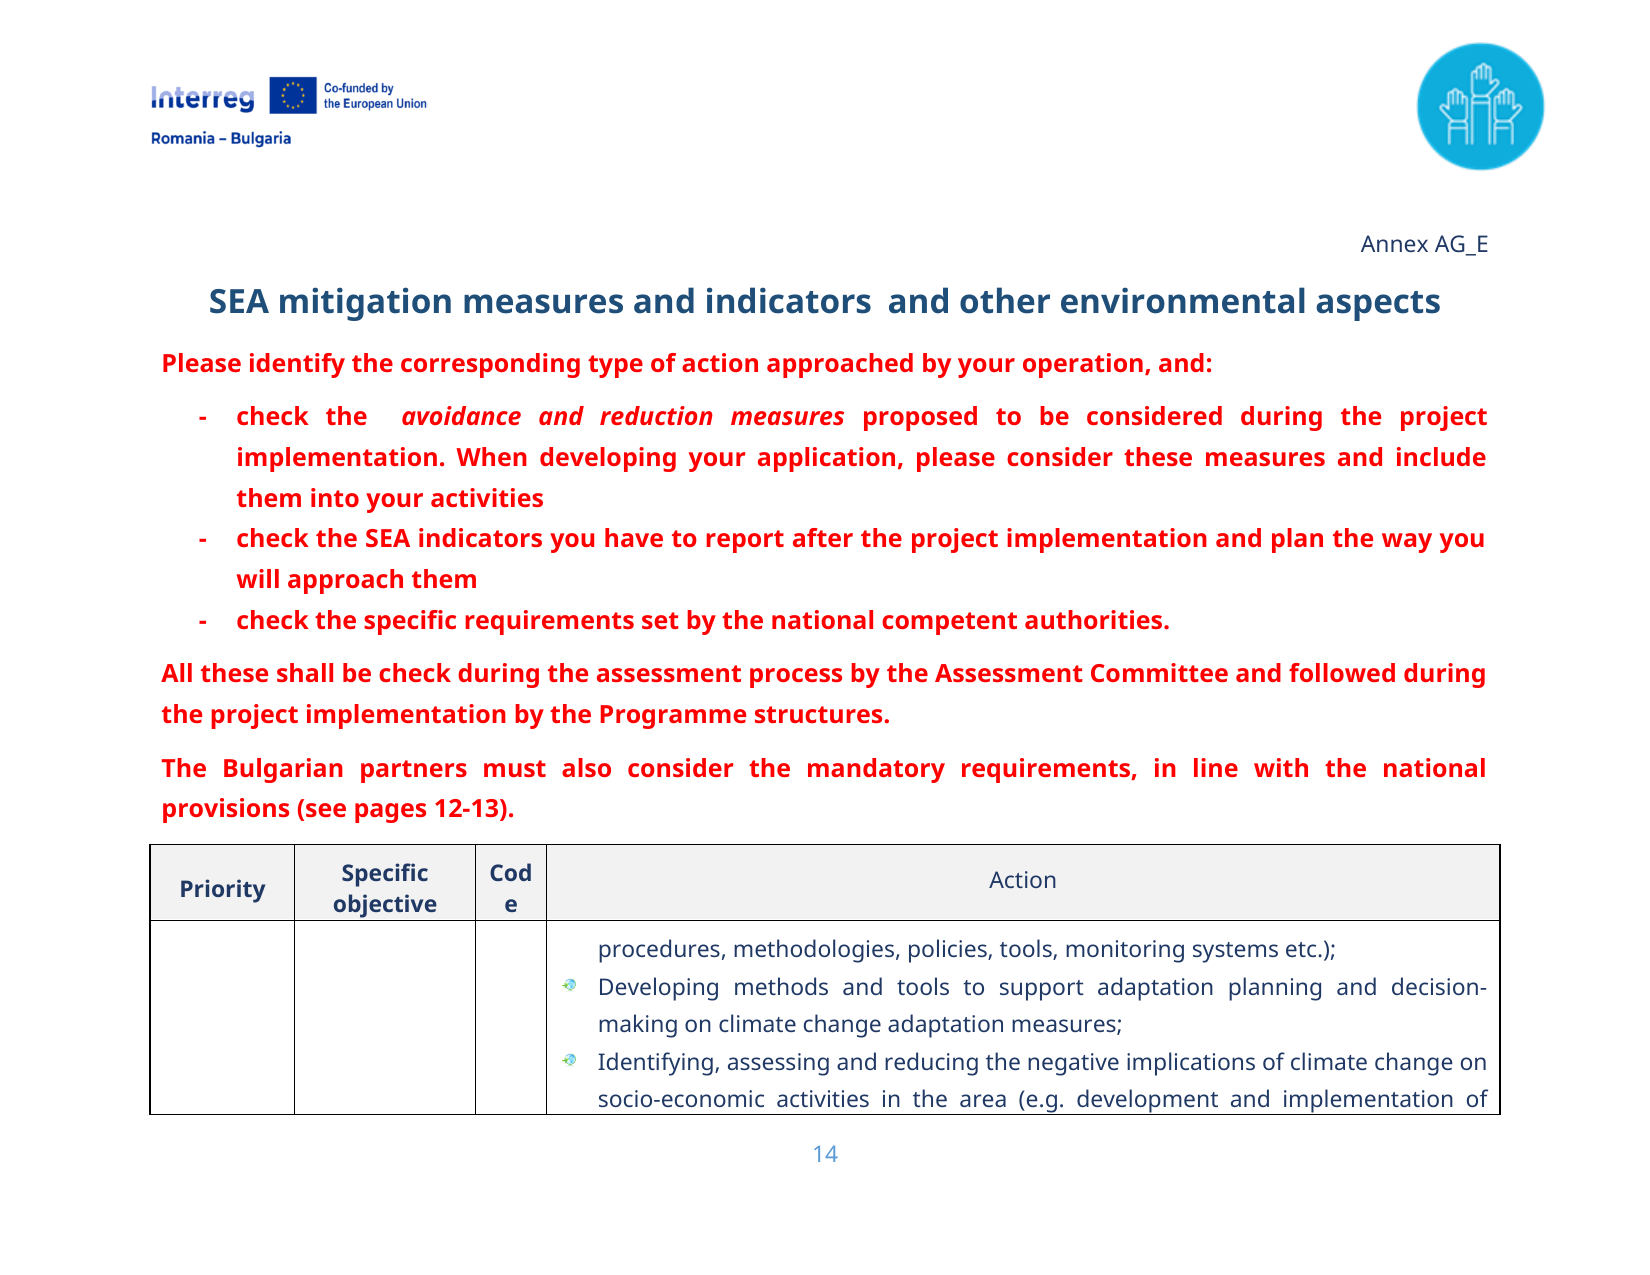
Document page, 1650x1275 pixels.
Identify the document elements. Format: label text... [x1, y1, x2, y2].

picture [1415, 41, 1547, 173]
table_header Annex AG_E SEA mitigation measures and indicators and other environmental aspects Please identify the corresponding type of action approached by your operation, and: check the avoidance and reduction measures proposed to be considered during the project implementation. When developing your application, please consider these measures and include them into your activities check the SEA indicators you have to report after the project implementation and plan the way you will approach them check the specific requirements set by the national competent authorities. All these shall be check during the assessment process by the Assessment Committee and followed during the project implementation by the Programme structures. The Bulgarian partners must also consider the mandatory requirements, in line with the national provisions (see pages 12-13). [150, 216, 1500, 843]
picture [561, 1053, 576, 1070]
table_cell Climate change adaptation actions (Ecosystem-based disaster risk reduction (Eco-DRR) solutions) Supporting behavioral change, by raising awareness, building networks of communities and stakeholders and implementing educational activities on how to adapt to the negative effect of the climate change, especially among the local communities, tourists and forest owners; Developing joint methods and tools to improve the planning, decision-making and intervention capacity of relevant stakeholders, including public engagement, in the adaptation to climate change (e.g. identification, assessment of needs, designing and implementing joint cross-border strategies, action plans, procedures, methodologies, policies, tools, monitoring systems etc.); Developing methods and tools to support adaptation planning and decision-making on climate change adaptation measures; Identifying, assessing and reducing the negative implications of climate change on socio-economic activities in the area (e.g. development and implementation of joint strategies, tools, plans, solutions, joint support activity); Implementing joint ecosystem-based measures for climate change adaptation, for example: Reforestation, conservation and forest protection measures, including implementing community-based forest monitoring systems related to climate change; Preventing and reversing desertification through integrated management of land and water (e.g. protecting the vegetative cover, planting trees, establishing seed banks, enriching the soil with nutrients, reintroducing selected species, building green "buffer areas"); Supporting water and land management through green solutions (for example: swales, creek restoration and nature scaping, green solutions for drainage systems, naturalized storm-water ponds, etc.). [547, 921, 1499, 1114]
table_cell Specific objective [295, 845, 475, 919]
table_cell Action [547, 845, 1499, 919]
table_cell Code [476, 845, 546, 919]
table_cell Priority [151, 845, 294, 919]
picture [561, 978, 576, 995]
picture [150, 75, 428, 154]
table_cell [476, 921, 546, 1114]
